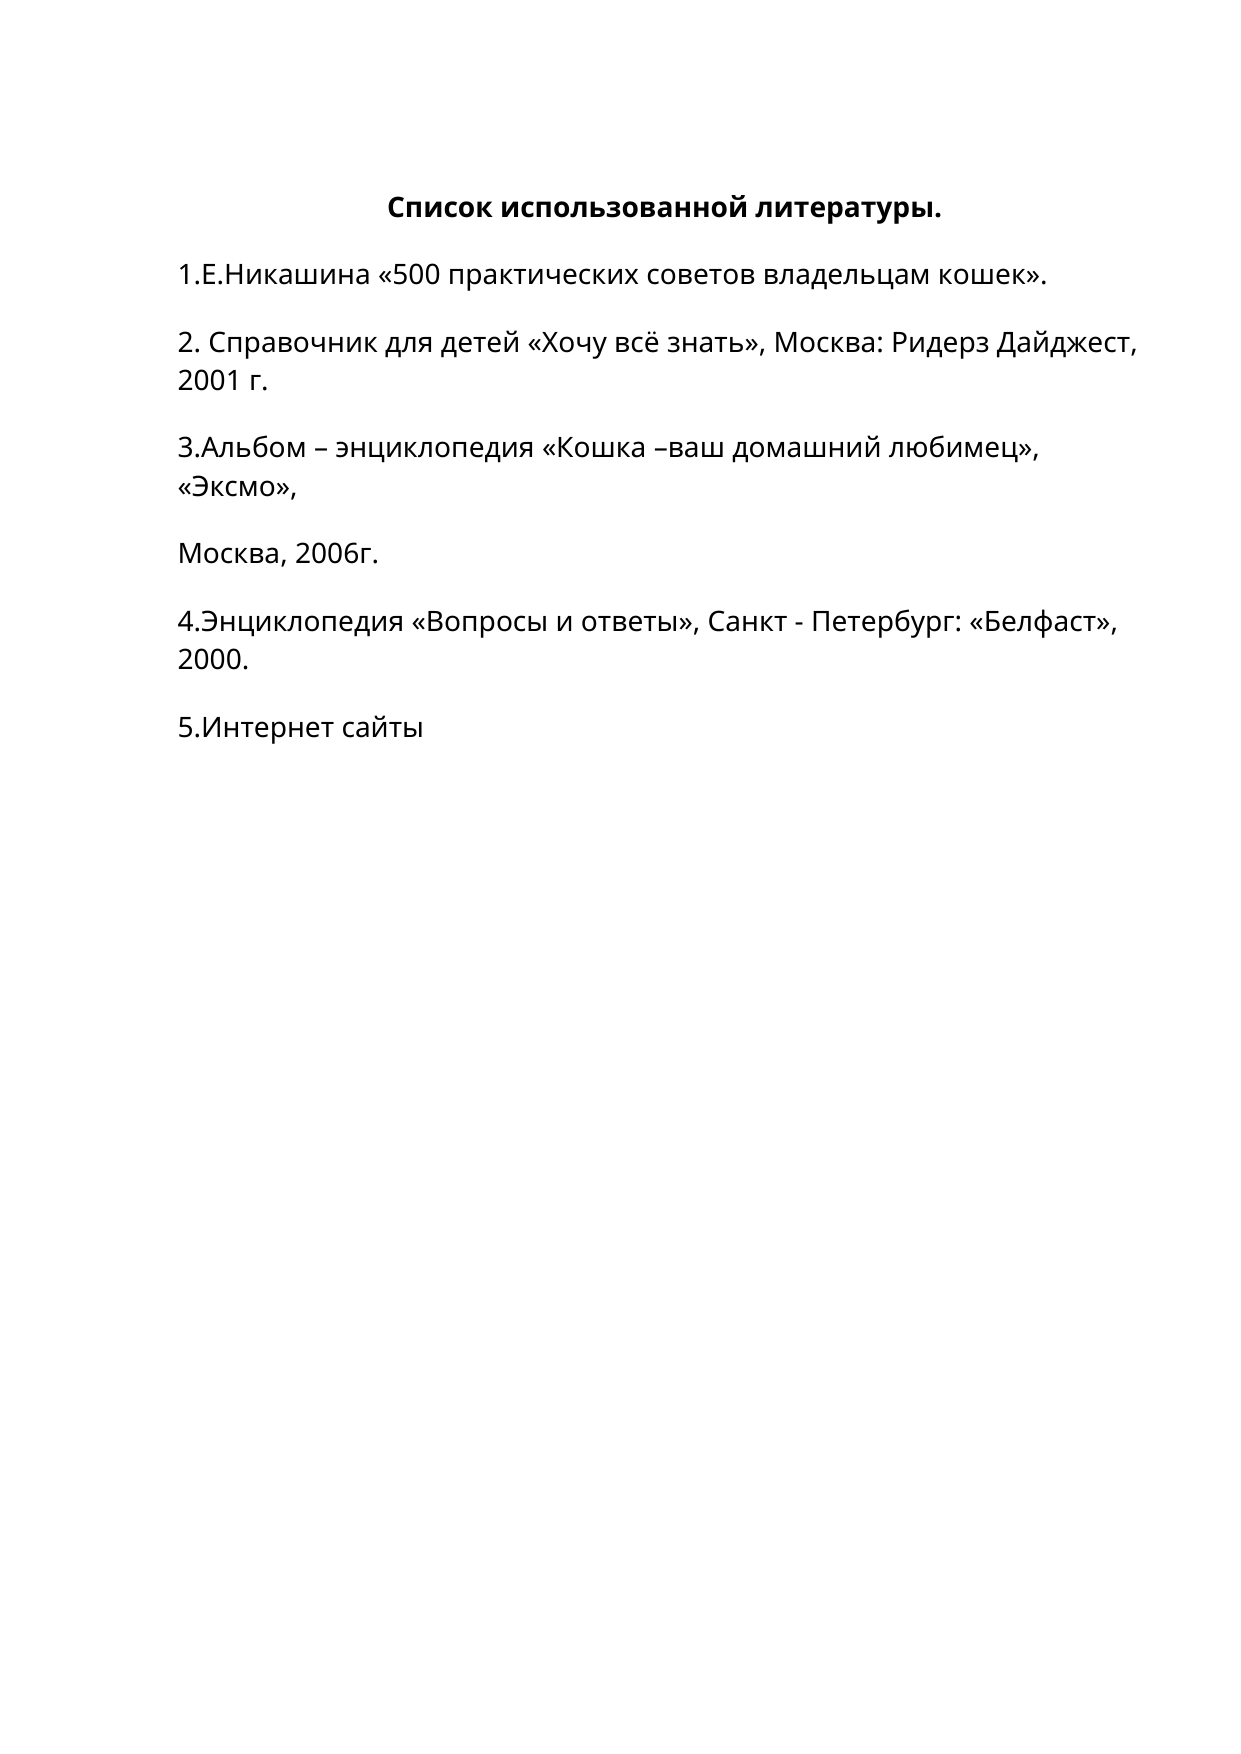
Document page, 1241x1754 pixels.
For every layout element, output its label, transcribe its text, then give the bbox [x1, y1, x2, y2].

text Список использованной литературы. [177, 187, 1152, 225]
text Москва, 2006г. [177, 534, 1152, 572]
text 4.Энциклопедия «Вопросы и ответы», Санкт - Петербург: «Белфаст», 2000. [177, 601, 1152, 678]
text 2. Справочник для детей «Хочу всё знать», Москва: Ридерз Дайджест, 2001 г. [177, 322, 1152, 399]
text 1.Е.Никашина «500 практических советов владельцам кошек». [177, 254, 1152, 293]
text 5.Интернет сайты [177, 707, 1152, 745]
text 3.Альбом – энциклопедия «Кошка –ваш домашний любимец», «Эксмо», [177, 428, 1152, 504]
